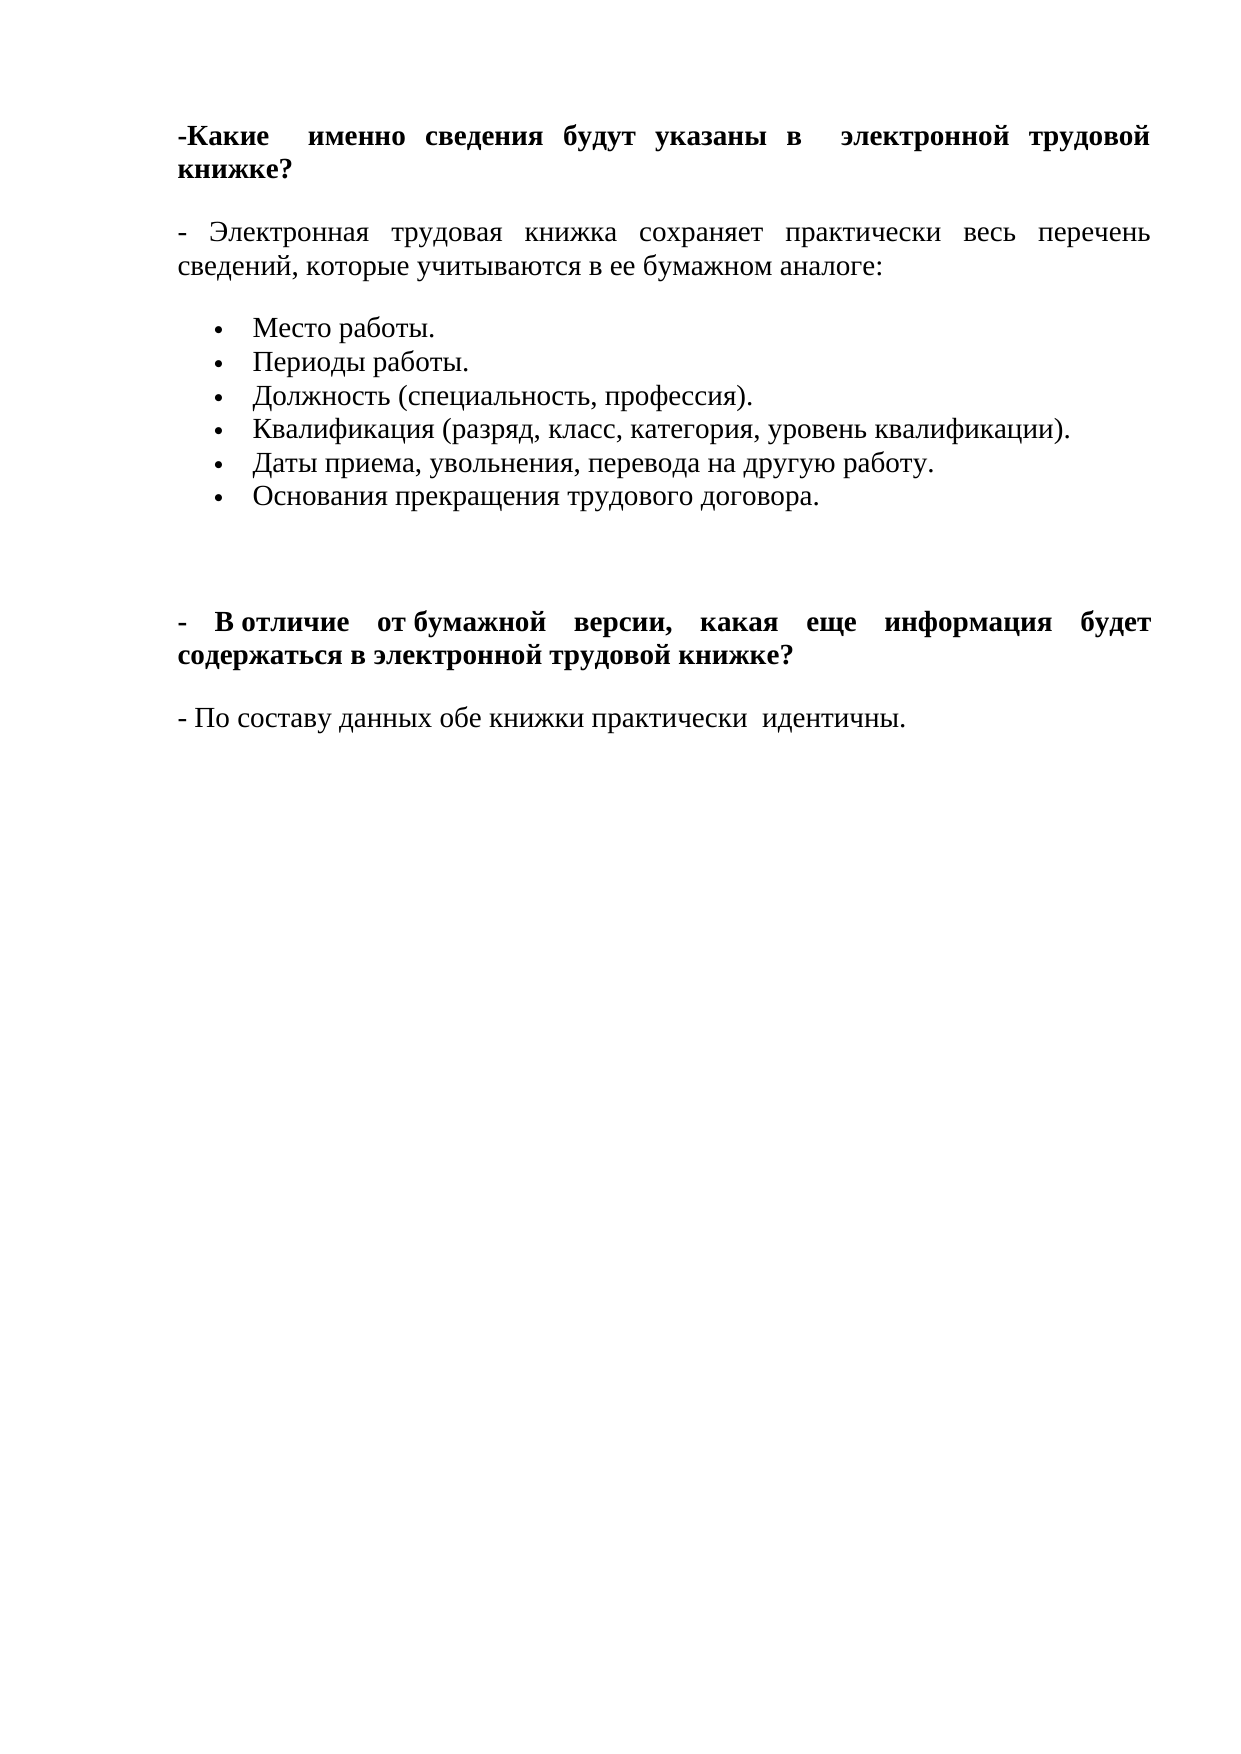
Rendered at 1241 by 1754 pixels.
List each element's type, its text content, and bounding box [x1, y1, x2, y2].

list Основания прекращения трудового договора. [215, 478, 1152, 512]
text - Электронная трудовая книжка сохраняет практически весь перечень сведений, которые учитываются в ее бумажном аналоге: [177, 214, 1152, 281]
list Даты приема, увольнения, перевода на другую работу. [215, 445, 1152, 478]
text - По составу данных обе книжки практически идентичны. [177, 700, 1152, 733]
text -Какие именно сведения будут указаны в электронной трудовой книжке? [177, 118, 1152, 185]
list Квалификация (разряд, класс, категория, уровень квалификации). [215, 411, 1152, 445]
list Место работы. [215, 311, 1152, 344]
text - В отличие от бумажной версии, какая еще информация будет содержаться в электронной трудовой книжке? [177, 604, 1152, 671]
list Должность (специальность, профессия). [215, 378, 1152, 411]
list Периоды работы. [215, 344, 1152, 378]
